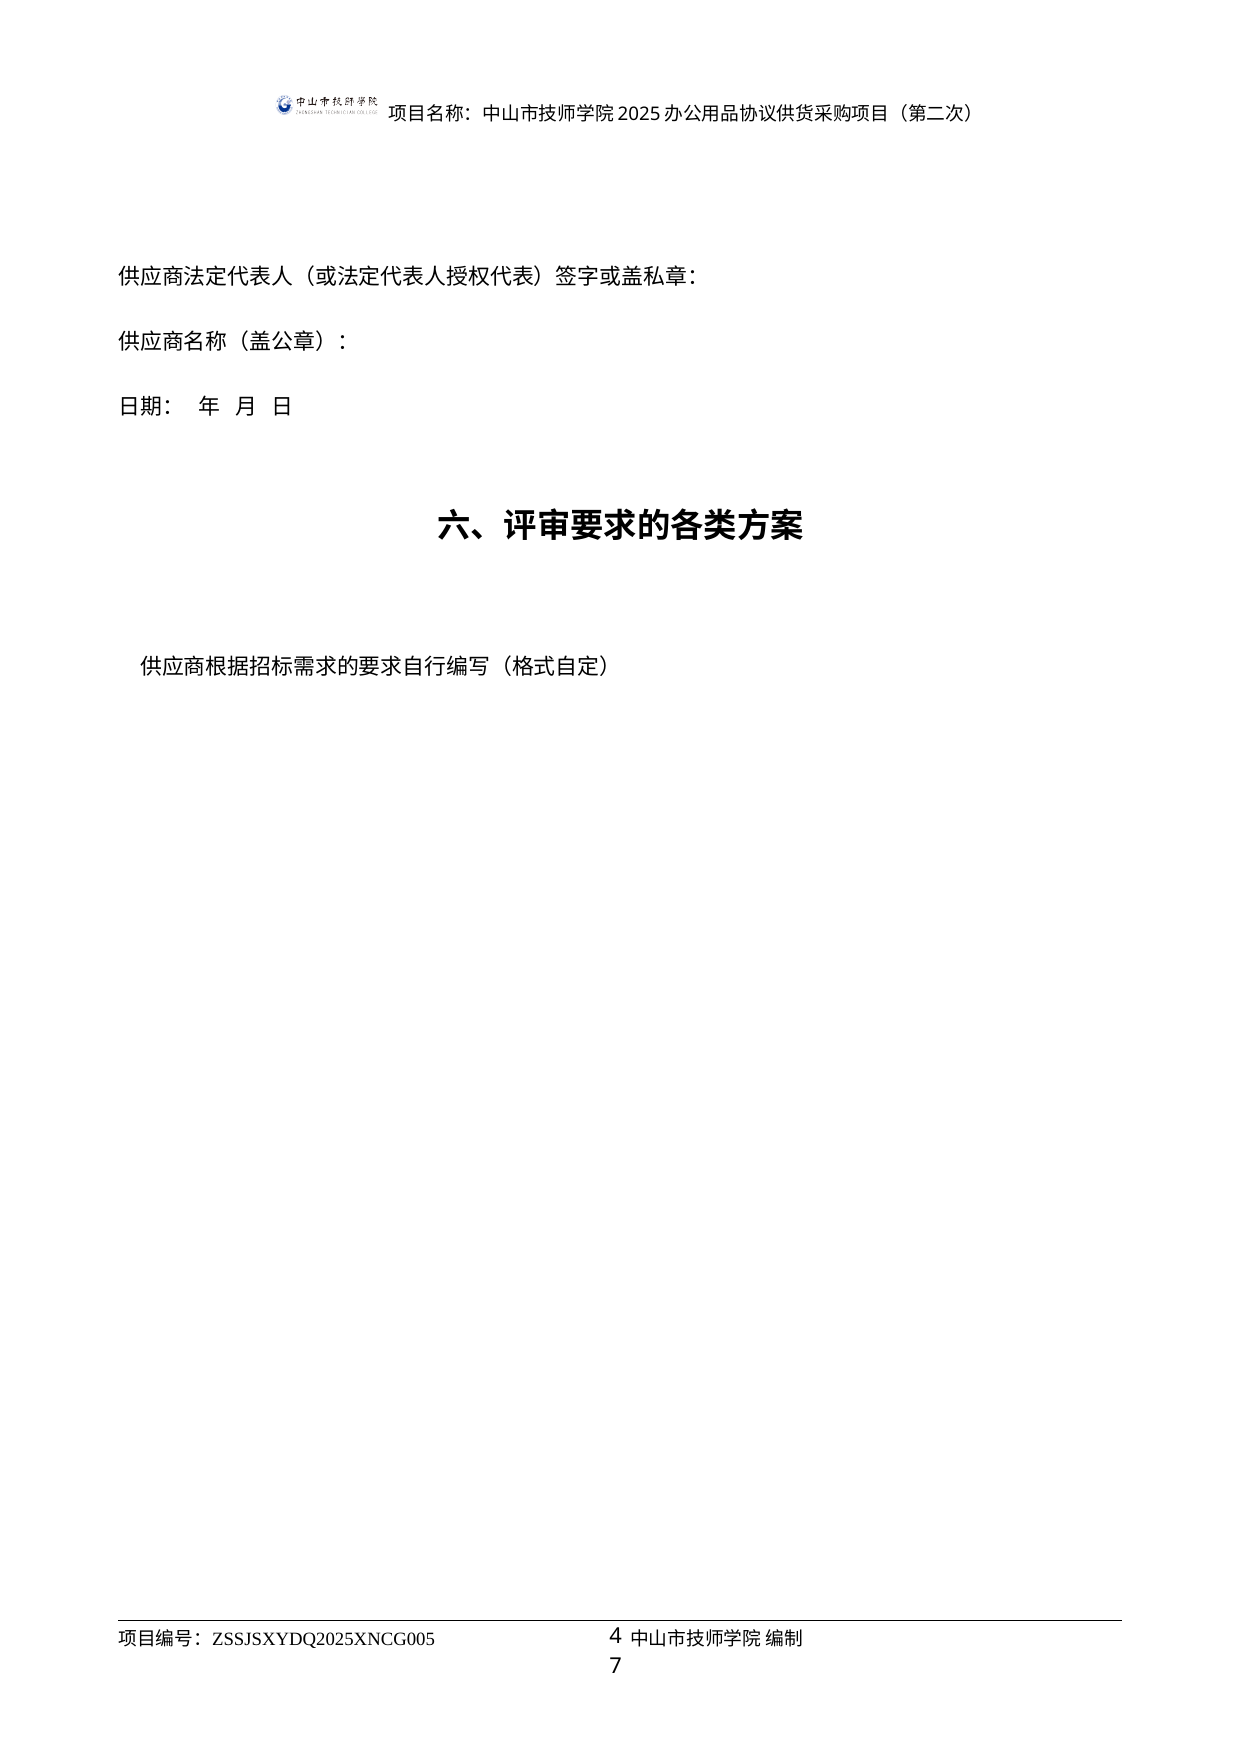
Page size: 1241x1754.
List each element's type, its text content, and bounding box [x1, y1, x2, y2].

text 供应商根据招标需求的要求自行编写（格式自定） [118, 648, 1122, 681]
text 供应商名称（盖公章）： [118, 323, 1122, 357]
text 日期： 年 月 日 [118, 388, 1122, 422]
subtitle 六、评审要求的各类方案 [118, 489, 1122, 556]
picture [269, 88, 384, 120]
text 供应商法定代表人（或法定代表人授权代表）签字或盖私章： [118, 258, 1122, 292]
